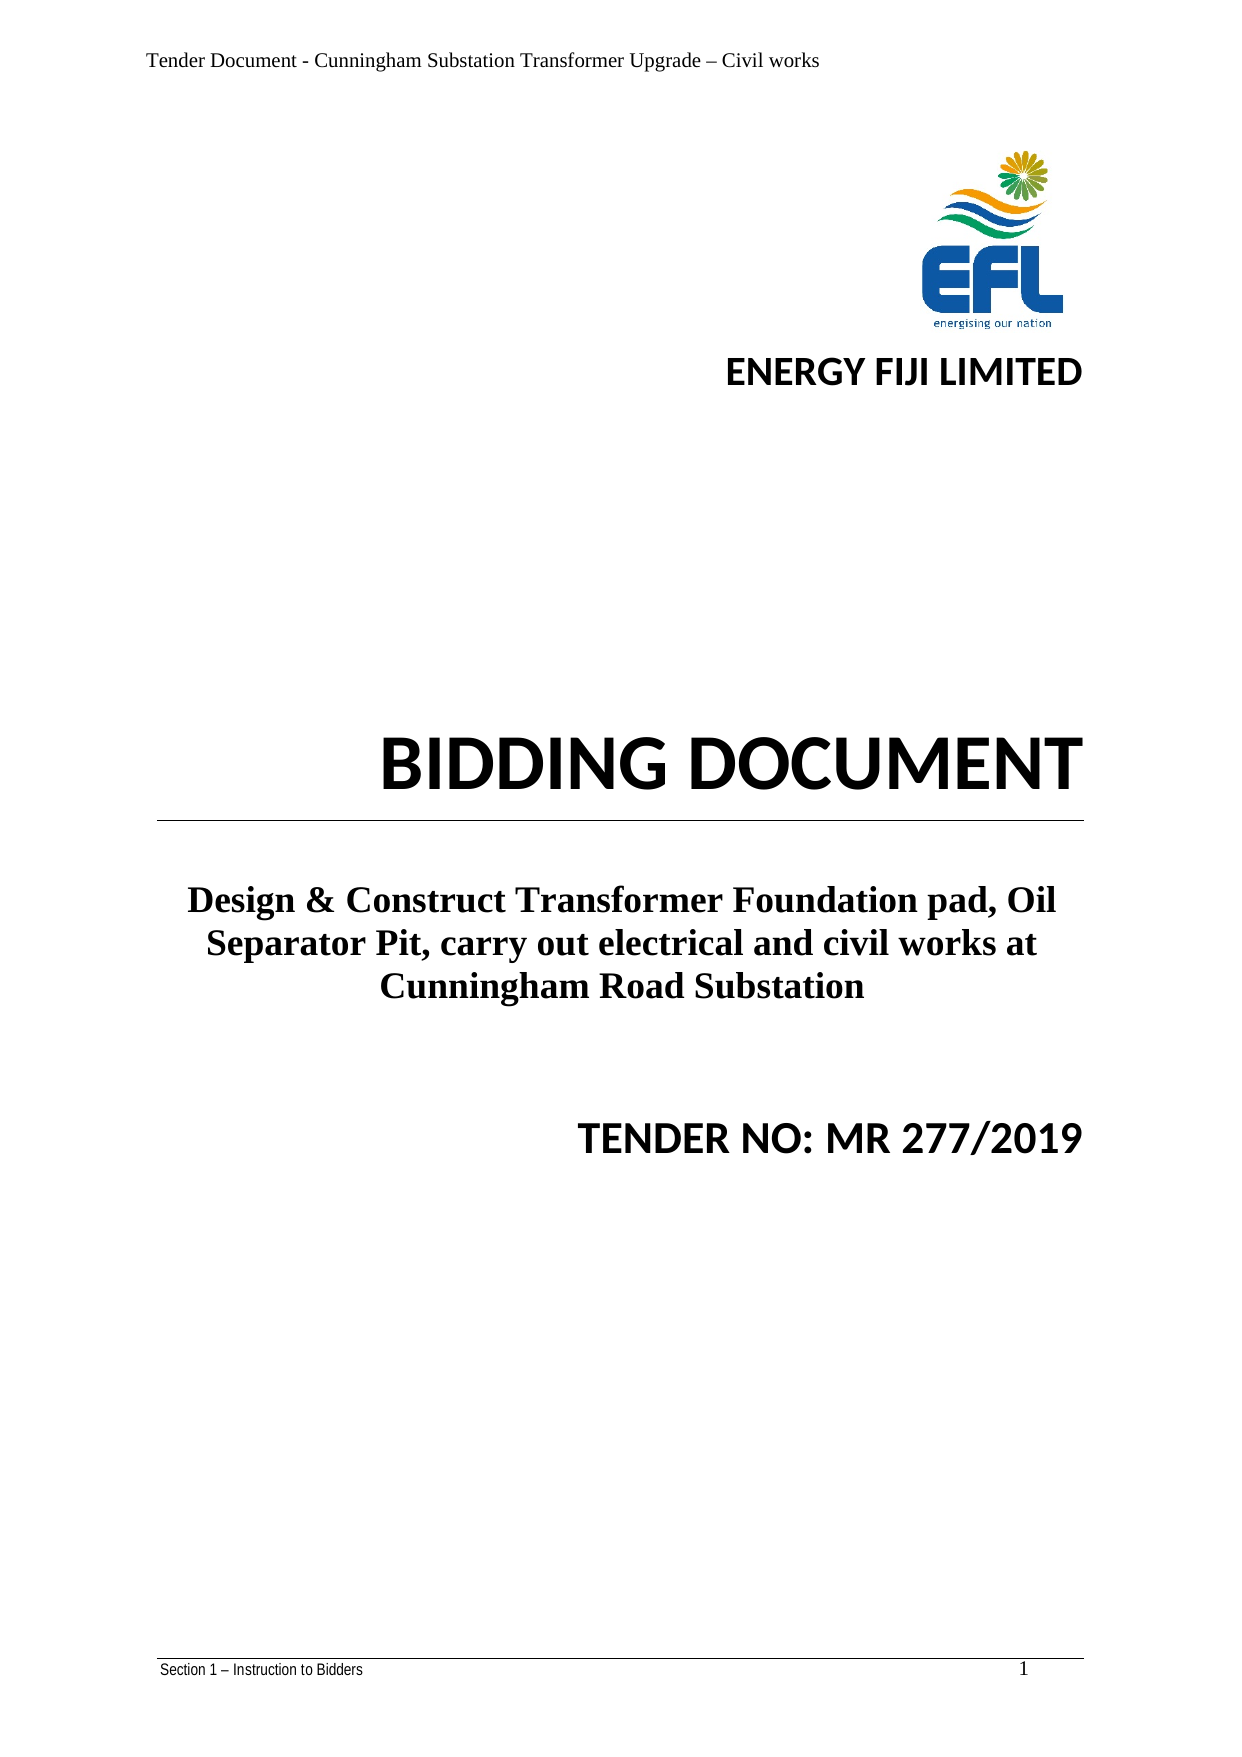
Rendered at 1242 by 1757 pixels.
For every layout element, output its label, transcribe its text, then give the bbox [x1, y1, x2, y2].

text TENDER NO: MR 277/2019 [146, 1109, 1082, 1165]
text ENERGY FIJI LIMITED [146, 345, 1082, 396]
picture [920, 150, 1065, 333]
text Design & Construct Transformer Foundation pad, Oil Separator Pit, carry out electrical and civil works at Cunningham Road Substation [146, 877, 1098, 1007]
text BIDDING DOCUMENT [146, 712, 1083, 809]
